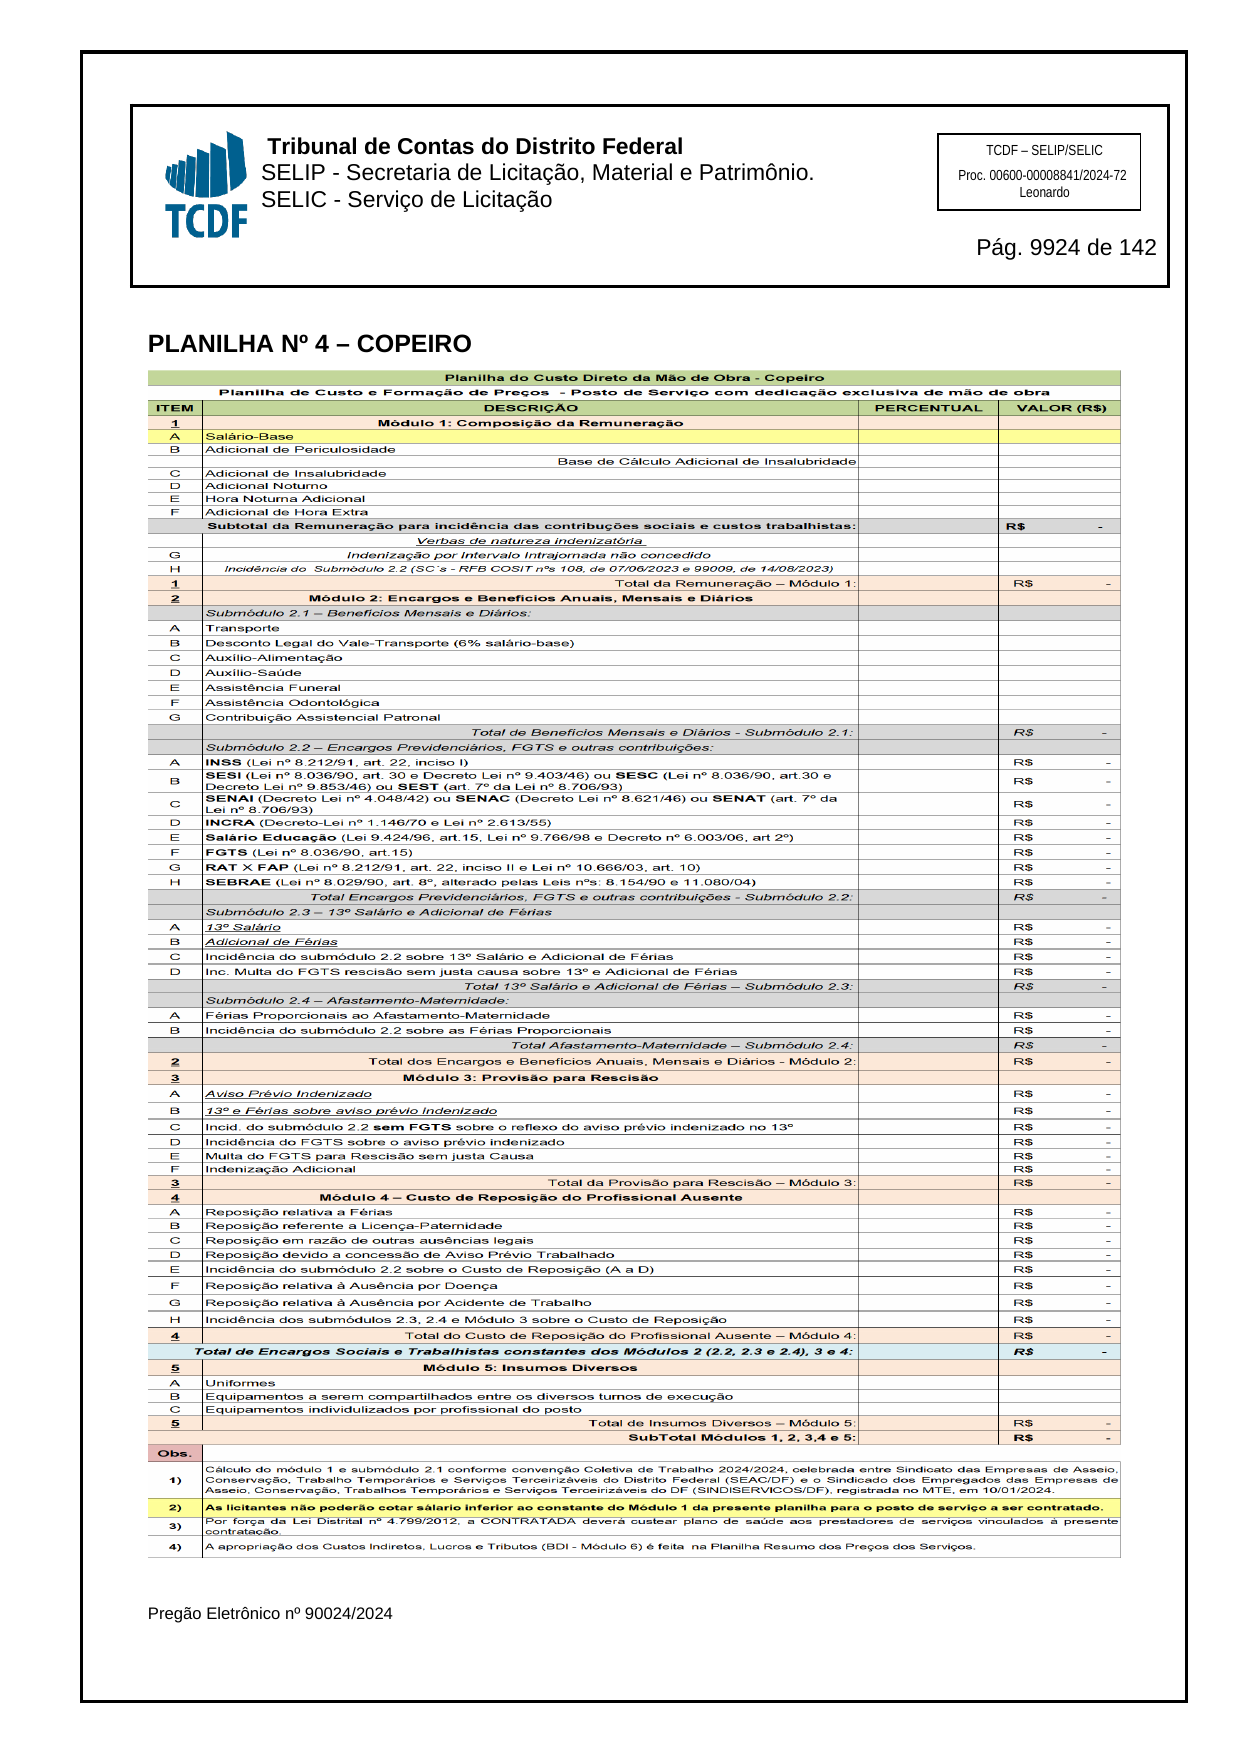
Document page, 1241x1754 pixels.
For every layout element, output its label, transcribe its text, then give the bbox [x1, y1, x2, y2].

picture [150, 128, 262, 240]
picture [147, 370, 1121, 1558]
text PLANILHA Nº 4 – COPEIRO [148, 329, 1152, 358]
